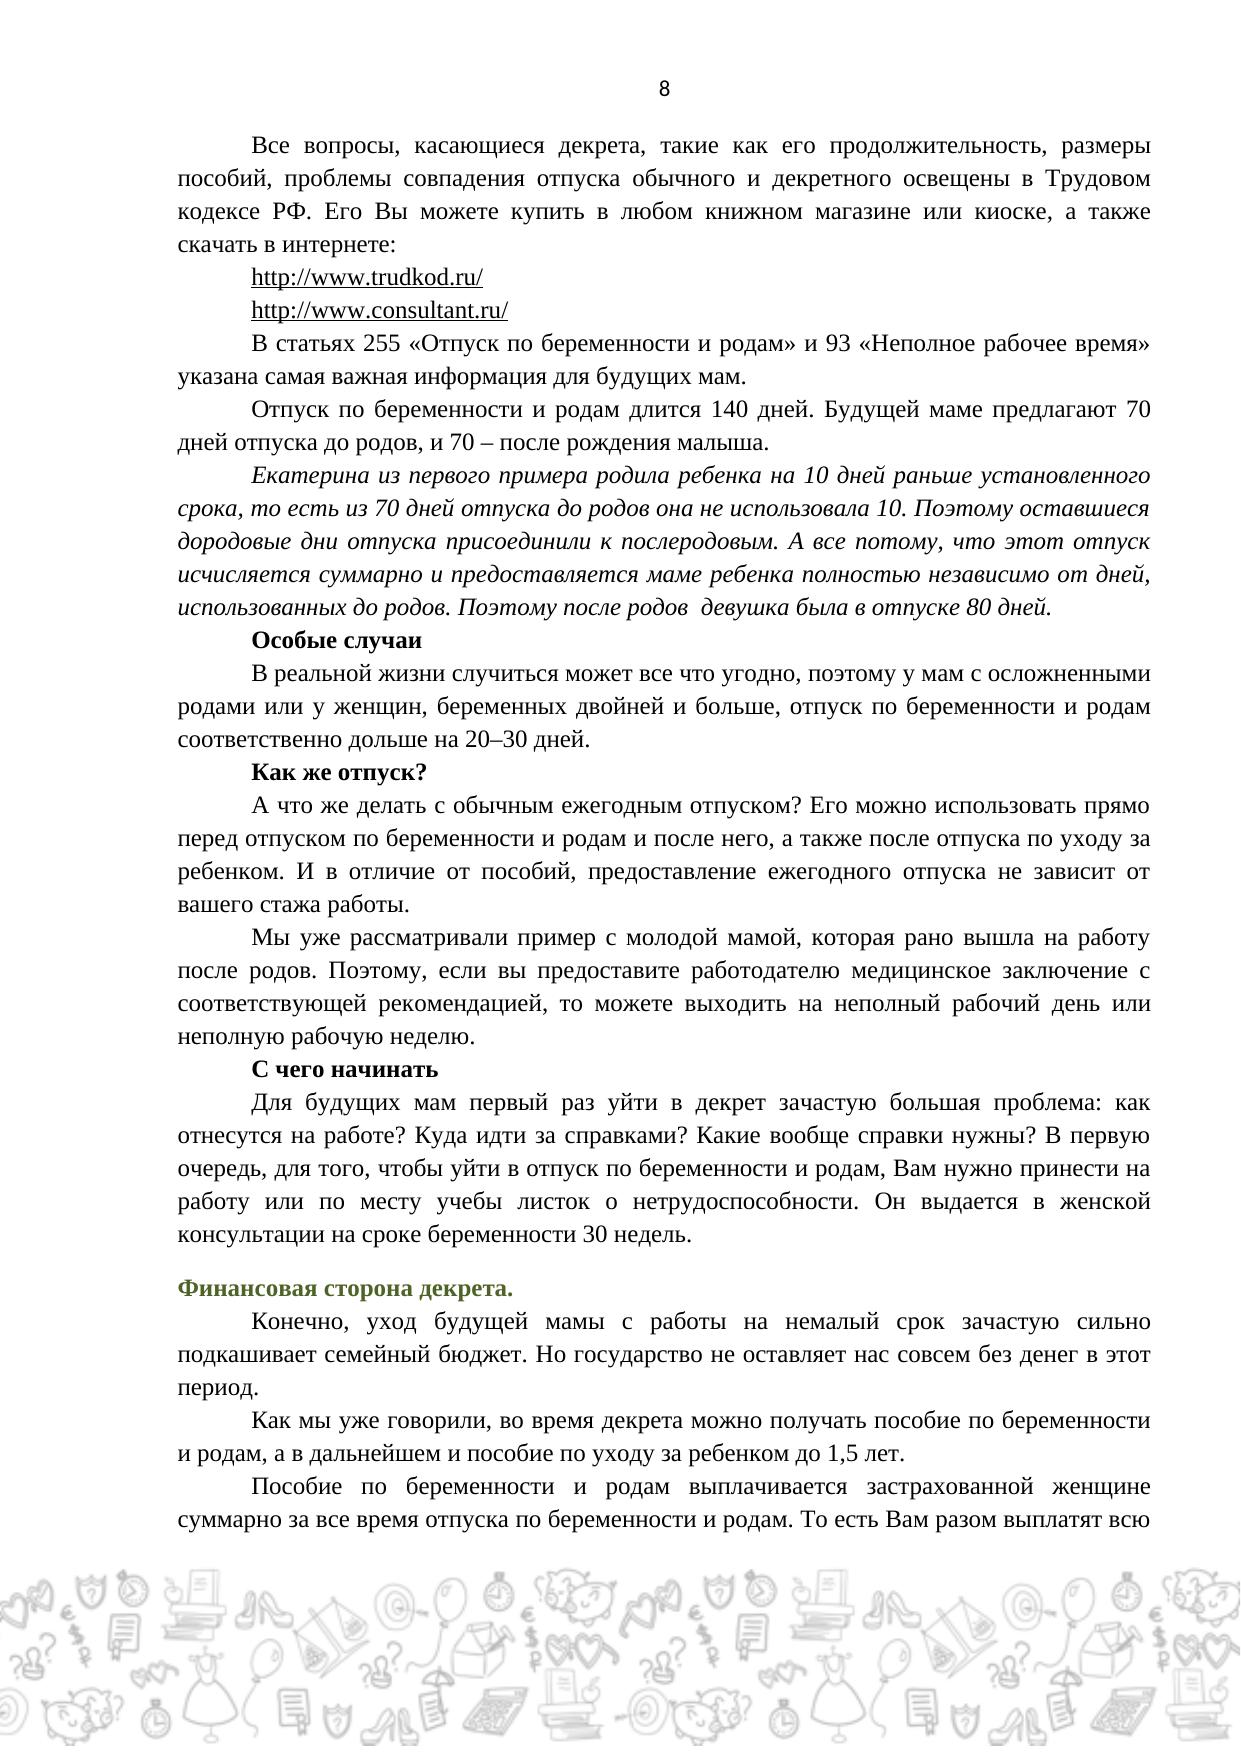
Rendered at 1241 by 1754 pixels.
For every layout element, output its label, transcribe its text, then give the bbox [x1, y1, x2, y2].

list Особые случаи [177, 625, 1152, 654]
list А что же делать с обычным ежегодным отпуском? Его можно использовать прямо перед отпуском по беременности и родам и после него, а также после отпуска по уходу за ребенком. И в отличие от пособий, предоставление ежегодного отпуска не зависит от вашего стажа работы. [177, 790, 1152, 918]
text Как мы уже говорили, во время декрета можно получать пособие по беременности и родам, а в дальнейшем и пособие по уходу за ребенком до 1,5 лет. [177, 1405, 1152, 1467]
list Для будущих мам первый раз уйти в декрет зачастую большая проблема: как отнесутся на работе? Куда идти за справками? Какие вообще справки нужны? В первую очередь, для того, чтобы уйти в отпуск по беременности и родам, Вам нужно принести на работу или по месту учебы листок о нетрудоспособности. Он выдается в женской консультации на сроке беременности 30 недель. [177, 1087, 1152, 1248]
list Все вопросы, касающиеся декрета, такие как его продолжительность, размеры пособий, проблемы совпадения отпуска обычного и декретного освещены в Трудовом кодексе РФ. Его Вы можете купить в любом книжном магазине или киоске, а также скачать в интернете: [177, 130, 1152, 258]
list В реальной жизни случиться может все что угодно, поэтому у мам с осложненными родами или у женщин, беременных двойней и больше, отпуск по беременности и родам соответственно дольше на 20–30 дней. [177, 658, 1152, 753]
list Как же отпуск? [177, 757, 1152, 786]
list http://www.trudkod.ru/ [177, 262, 1152, 291]
picture [0, 1548, 1241, 1746]
subtitle Финансовая сторона декрета. [177, 1273, 1152, 1302]
list Екатерина из первого примера родила ребенка на 10 дней раньше установленного срока, то есть из 70 дней отпуска до родов она не использовала 10. Поэтому оставшиеся дородовые дни отпуска присоединили к послеродовым. А все потому, что этот отпуск исчисляется суммарно и предоставляется маме ребенка полностью независимо от дней, использованных до родов. Поэтому после родов девушка была в отпуске 80 дней. [177, 460, 1152, 621]
list Мы уже рассматривали пример с молодой мамой, которая рано вышла на работу после родов. Поэтому, если вы предоставите работодателю медицинское заключение с соответствующей рекомендацией, то можете выходить на неполный рабочий день или неполную рабочую неделю. [177, 922, 1152, 1050]
text Конечно, уход будущей мамы с работы на немалый срок зачастую сильно подкашивает семейный бюджет. Но государство не оставляет нас совсем без денег в этот период. [177, 1306, 1152, 1401]
list В статьях 255 «Отпуск по беременности и родам» и 93 «Неполное рабочее время» указана самая важная информация для будущих мам. [177, 328, 1152, 390]
list С чего начинать [177, 1054, 1152, 1083]
list http://www.consultant.ru/ [177, 295, 1152, 324]
list Отпуск по беременности и родам длится 140 дней. Будущей маме предлагают 70 дней отпуска до родов, и 70 – после рождения малыша. [177, 394, 1152, 456]
